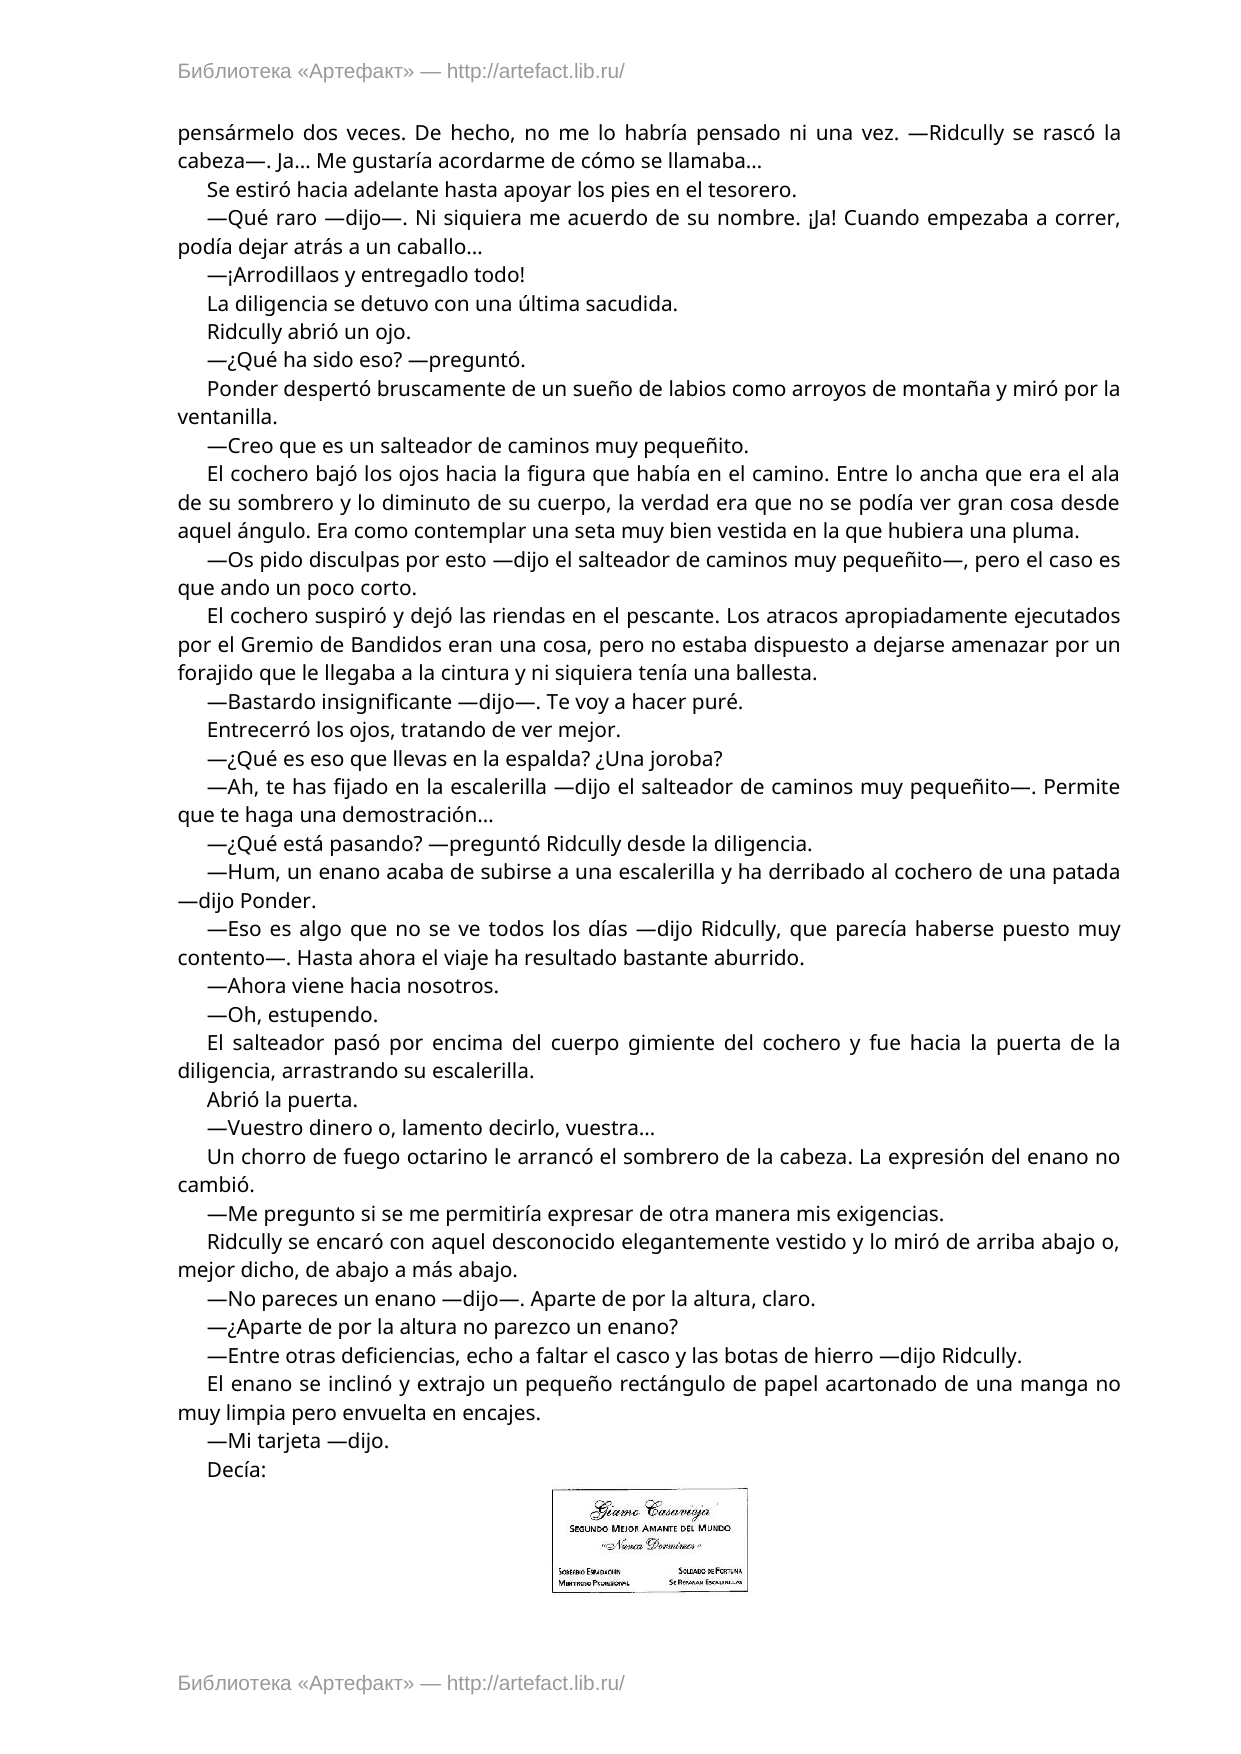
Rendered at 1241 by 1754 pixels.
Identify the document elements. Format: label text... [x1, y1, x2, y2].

text La diligencia se detuvo con una última sacudida. [177, 289, 1122, 317]
text Se estiró hacia adelante hasta apoyar los pies en el tesorero. [177, 175, 1122, 203]
text Decía: [177, 1455, 1122, 1483]
text —Mi tarjeta —dijo. [177, 1426, 1122, 1455]
text —Me pregunto si se me permitiría expresar de otra manera mis exigencias. [177, 1199, 1122, 1227]
text —¡Arrodillaos y entregadlo todo! [177, 260, 1122, 289]
text Entrecerró los ojos, tratando de ver mejor. [177, 715, 1122, 744]
text —Creo que es un salteador de caminos muy pequeñito. [177, 431, 1122, 459]
text Un chorro de fuego octarino le arrancó el sombrero de la cabeza. La expresión del enano no cambió. [177, 1142, 1122, 1199]
text —Vuestro dinero o, lamento decirlo, vuestra… [177, 1113, 1122, 1142]
text El salteador pasó por encima del cuerpo gimiente del cochero y fue hacia la puerta de la diligencia, arrastrando su escalerilla. [177, 1028, 1122, 1085]
text —Os pido disculpas por esto —dijo el salteador de caminos muy pequeñito—, pero el caso es que ando un poco corto. [177, 545, 1122, 602]
text —Entre otras deficiencias, echo a faltar el casco y las botas de hierro —dijo Ridcully. [177, 1341, 1122, 1369]
text —Eso es algo que no se ve todos los días —dijo Ridcully, que parecía haberse puesto muy contento—. Hasta ahora el viaje ha resultado bastante aburrido. [177, 914, 1122, 971]
text —¿Qué está pasando? —preguntó Ridcully desde la diligencia. [177, 829, 1122, 857]
picture [544, 1483, 755, 1598]
text El cochero suspiró y dejó las riendas en el pescante. Los atracos apropiadamente ejecutados por el Gremio de Bandidos eran una cosa, pero no estaba dispuesto a dejarse amenazar por un forajido que le llegaba a la cintura y ni siquiera tenía una ballesta. [177, 602, 1122, 687]
text —Ahora viene hacia nosotros. [177, 971, 1122, 1000]
text Ridcully abrió un ojo. [177, 317, 1122, 346]
text —Oh, estupendo. [177, 1000, 1122, 1028]
text —Qué raro —dijo—. Ni siquiera me acuerdo de su nombre. ¡Ja! Cuando empezaba a correr, podía dejar atrás a un caballo… [177, 203, 1122, 260]
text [177, 118, 1122, 175]
text —¿Qué es eso que llevas en la espalda? ¿Una joroba? [177, 744, 1122, 772]
text —¿Qué ha sido eso? —preguntó. [177, 346, 1122, 374]
text —Hum, un enano acaba de subirse a una escalerilla y ha derribado al cochero de una patada —dijo Ponder. [177, 857, 1122, 914]
text El enano se inclinó y extrajo un pequeño rectángulo de papel acartonado de una manga no muy limpia pero envuelta en encajes. [177, 1369, 1122, 1426]
text Ridcully se encaró con aquel desconocido elegantemente vestido y lo miró de arriba abajo o, mejor dicho, de abajo a más abajo. [177, 1227, 1122, 1284]
text Ponder despertó bruscamente de un sueño de labios como arroyos de montaña y miró por la ventanilla. [177, 374, 1122, 431]
text —¿Aparte de por la altura no parezco un enano? [177, 1312, 1122, 1341]
text —Ah, te has fijado en la escalerilla —dijo el salteador de caminos muy pequeñito—. Permite que te haga una demostración… [177, 772, 1122, 829]
text Abrió la puerta. [177, 1085, 1122, 1113]
text —Bastardo insignificante —dijo—. Te voy a hacer puré. [177, 687, 1122, 715]
text El cochero bajó los ojos hacia la figura que había en el camino. Entre lo ancha que era el ala de su sombrero y lo diminuto de su cuerpo, la verdad era que no se podía ver gran cosa desde aquel ángulo. Era como contemplar una seta muy bien vestida en la que hubiera una pluma. [177, 459, 1122, 545]
text —No pareces un enano —dijo—. Aparte de por la altura, claro. [177, 1284, 1122, 1312]
